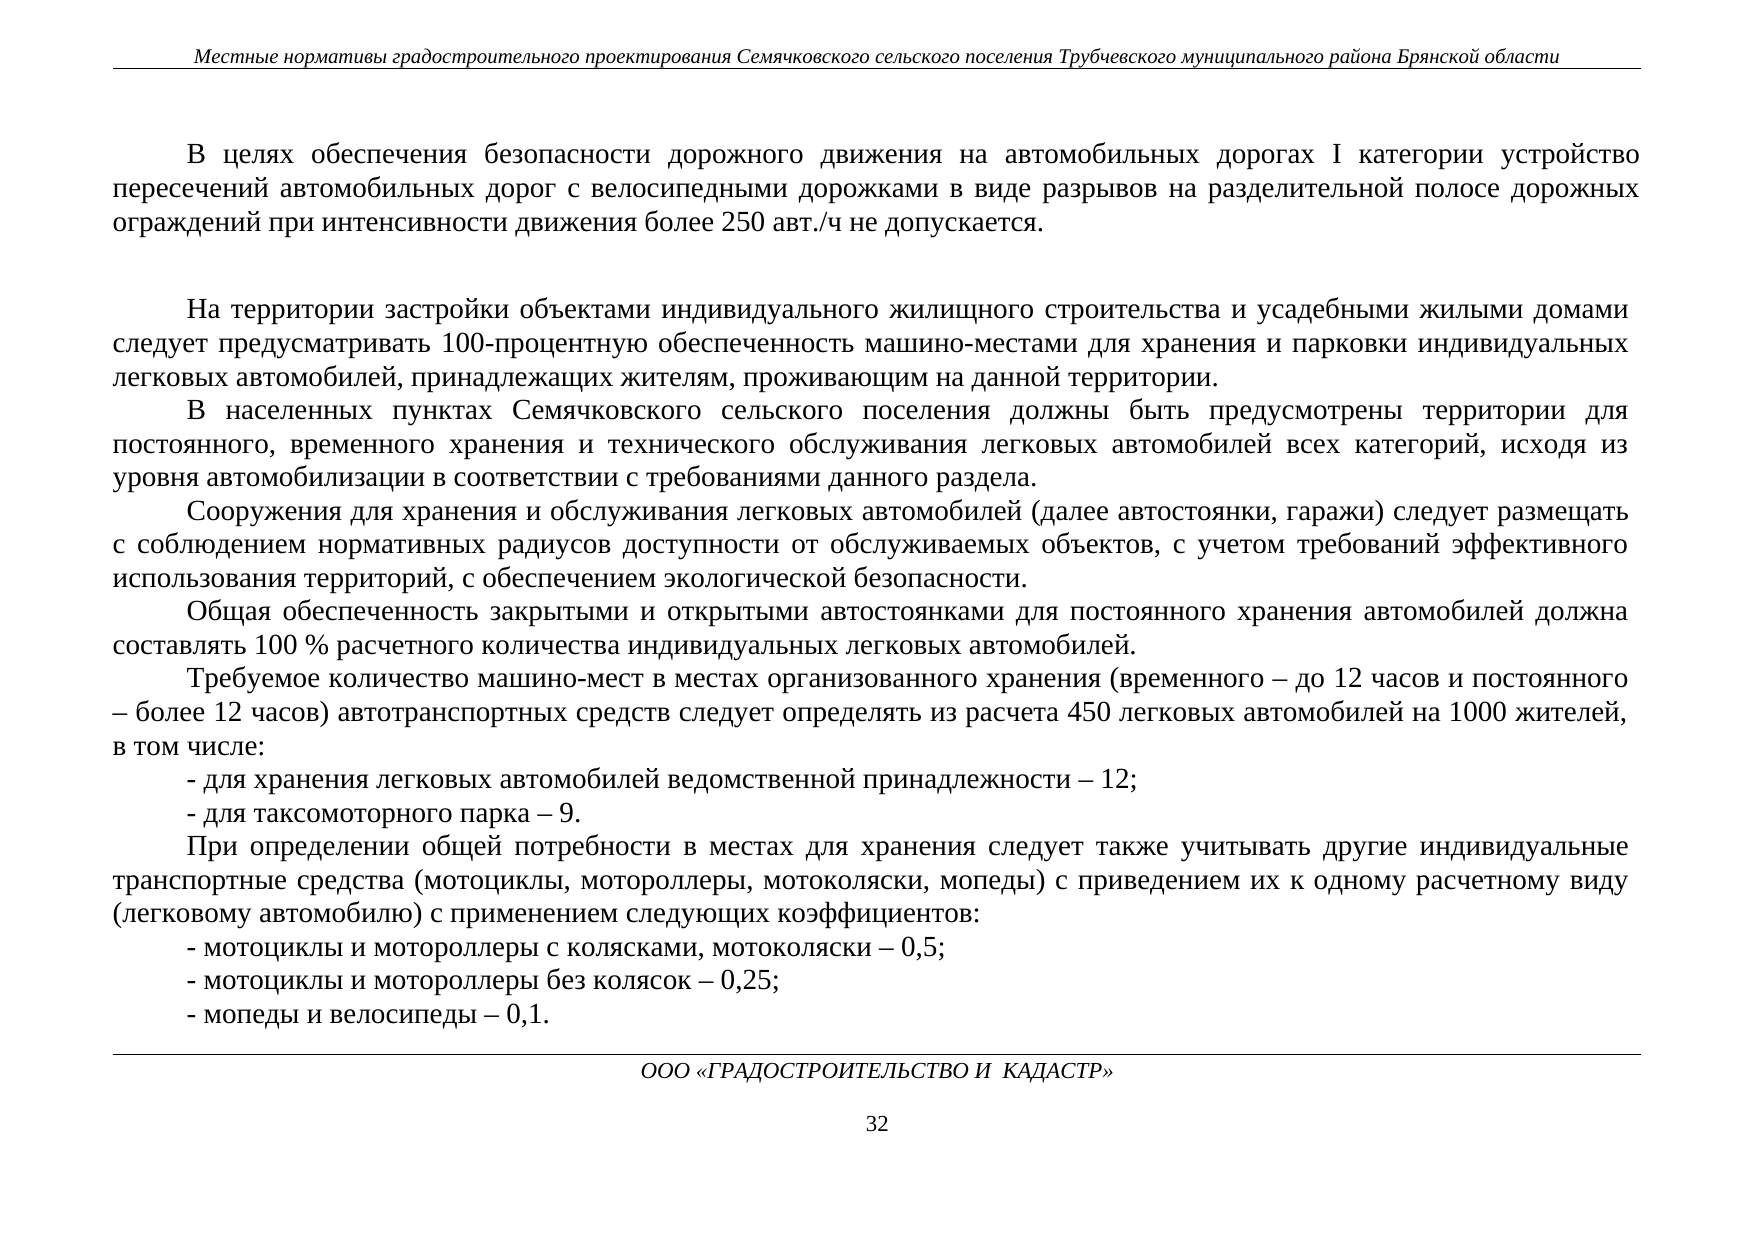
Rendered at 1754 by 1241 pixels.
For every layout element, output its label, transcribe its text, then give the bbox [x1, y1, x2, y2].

text В целях обеспечения безопасности дорожного движения на автомобильных дорогах I категории устройство пересечений автомобильных дорог с велосипедными дорожками в виде разрывов на разделительной полосе дорожных ограждений при интенсивности движения более 250 авт./ч не допускается. [112, 137, 1641, 237]
text - для таксомоторного парка – 9. [112, 795, 1630, 828]
text Сооружения для хранения и обслуживания легковых автомобилей (далее автостоянки, гаражи) следует размещать с соблюдением нормативных радиусов доступности от обслуживаемых объектов, с учетом требований эффективного использования территорий, с обеспечением экологической безопасности. [112, 493, 1630, 593]
text - мотоциклы и мотороллеры с колясками, мотоколяски – 0,5; [112, 929, 1630, 962]
text - мопеды и велосипеды – 0,1. [112, 996, 1630, 1029]
text Требуемое количество машино-мест в местах организованного хранения (временного – до 12 часов и постоянного – более 12 часов) автотранспортных средств следует определять из расчета 450 легковых автомобилей на 1000 жителей, в том числе: [112, 661, 1630, 761]
text - мотоциклы и мотороллеры без колясок – 0,25; [112, 962, 1630, 996]
text На территории застройки объектами индивидуального жилищного строительства и усадебными жилыми домами следует предусматривать 100-процентную обеспеченность машино-местами для хранения и парковки индивидуальных легковых автомобилей, принадлежащих жителям, проживающим на данной территории. [112, 292, 1630, 392]
text - для хранения легковых автомобилей ведомственной принадлежности – 12; [112, 761, 1630, 795]
text В населенных пунктах Семячковского сельского поселения должны быть предусмотрены территории для постоянного, временного хранения и технического обслуживания легковых автомобилей всех категорий, исходя из уровня автомобилизации в соответствии с требованиями данного раздела. [112, 392, 1630, 493]
text При определении общей потребности в местах для хранения следует также учитывать другие индивидуальные транспортные средства (мотоциклы, мотороллеры, мотоколяски, мопеды) с приведением их к одному расчетному виду (легковому автомобилю) с применением следующих коэффициентов: [112, 828, 1630, 929]
text Общая обеспеченность закрытыми и открытыми автостоянками для постоянного хранения автомобилей должна составлять 100 % расчетного количества индивидуальных легковых автомобилей. [112, 593, 1630, 661]
